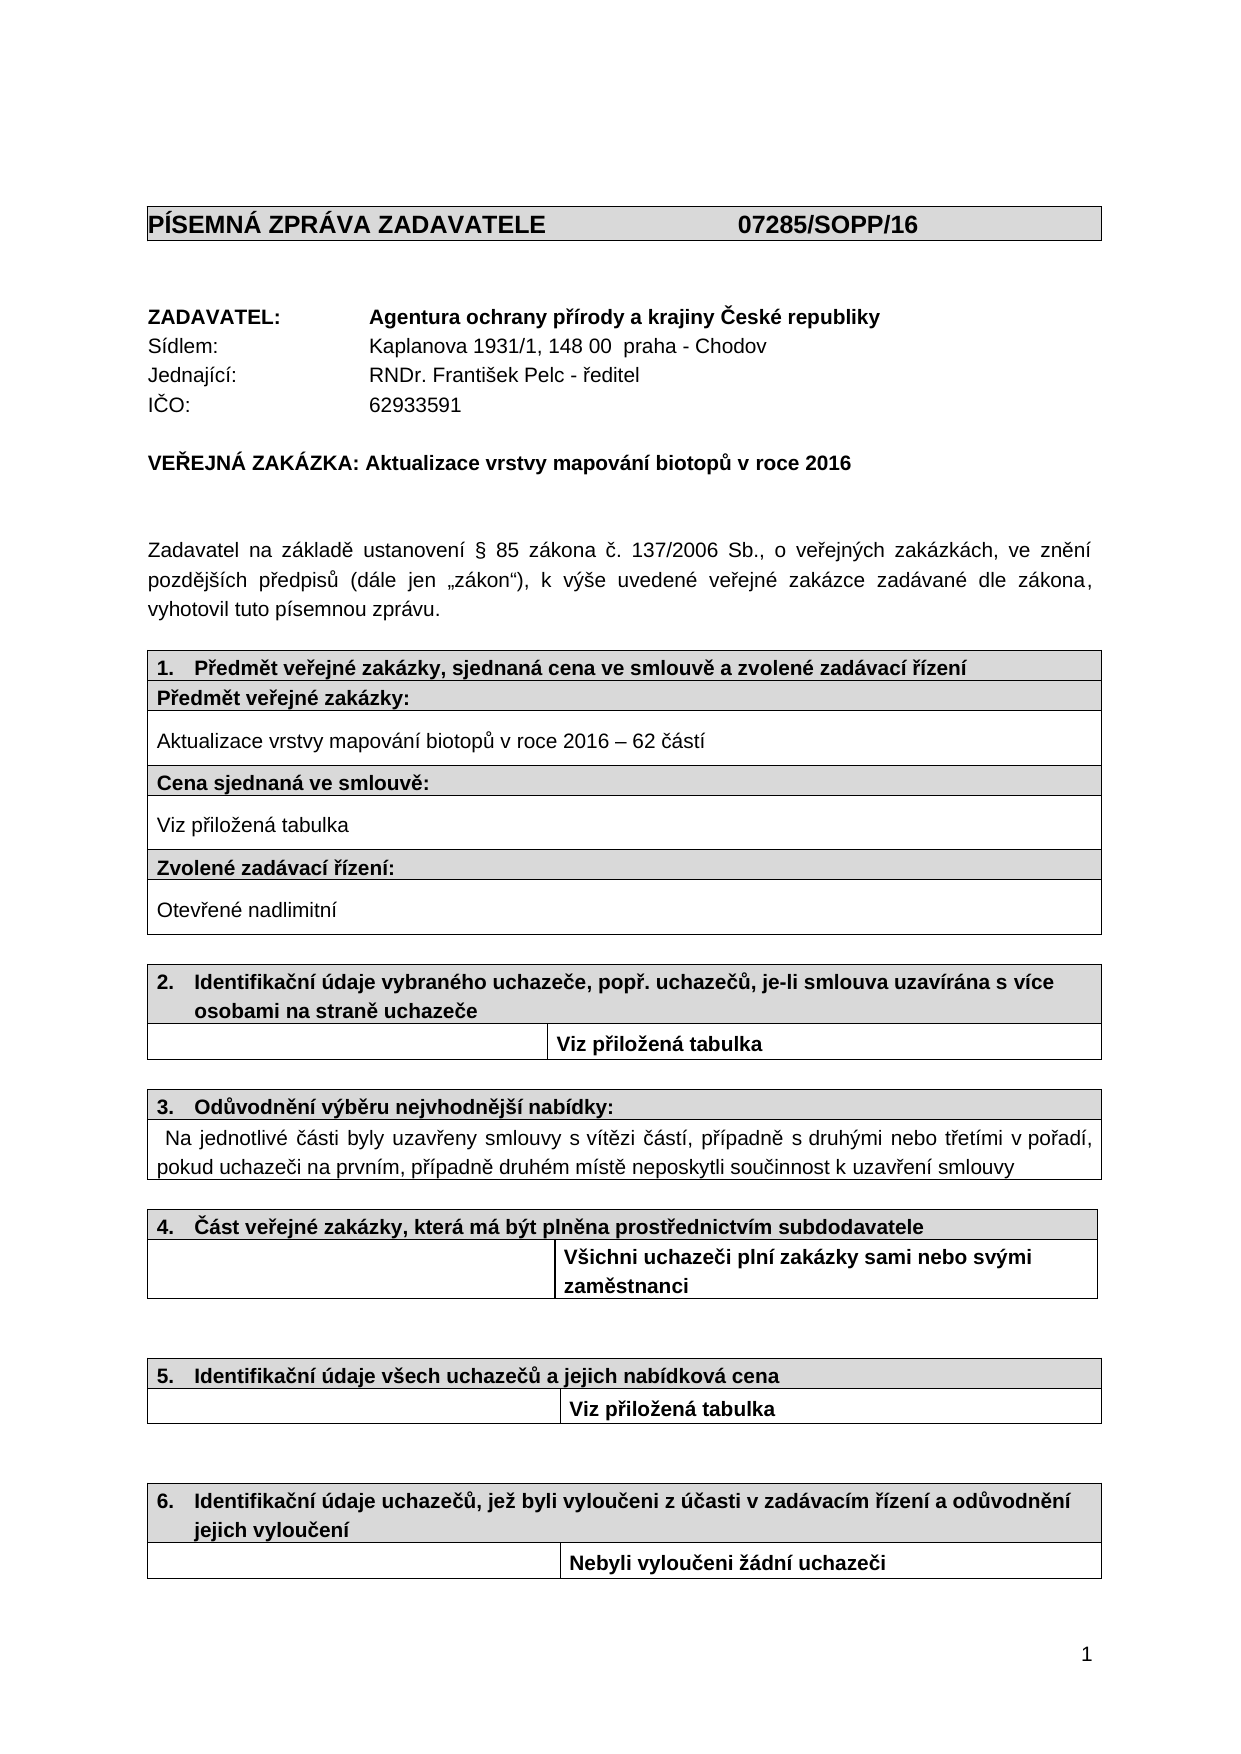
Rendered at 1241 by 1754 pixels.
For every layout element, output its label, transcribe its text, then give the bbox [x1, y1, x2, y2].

table_cell Aktualizace vrstvy mapování biotopů v roce 2016 – 62 částí [148, 711, 1101, 764]
table_cell Předmět veřejné zakázky: [148, 681, 1101, 710]
table_header Odůvodnění výběru nejvhodnější nabídky: [148, 1090, 1101, 1119]
table_header Předmět veřejné zakázky, sjednaná cena ve smlouvě a zvolené zadávací řízení [148, 651, 1101, 680]
title Písemná zpráva zadavatele 07285/SOPP/16 [148, 207, 1101, 240]
text Zadavatel na základě ustanovení § 85 zákona č. 137/2006 Sb., o veřejných zakázkách, ve znění pozdějších předpisů (dále jen „zákon“), k výše uvedené veřejné zakázce zadávané dle zákona, vyhotovil tuto písemnou zprávu. [148, 533, 1092, 621]
table_cell [148, 1024, 547, 1059]
table_cell Viz přiložená tabulka [548, 1024, 1101, 1059]
table_cell [148, 1240, 554, 1298]
table_cell [148, 1543, 560, 1577]
text IČO: 62933591 [148, 387, 1092, 416]
table_header Identifikační údaje uchazečů, jež byli vyloučeni z účasti v zadávacím řízení a odůvodnění jejich vyloučení [148, 1484, 1101, 1542]
table_cell Viz přiložená tabulka [148, 796, 1101, 849]
table_cell Nebyli vyloučeni žádní uchazeči [561, 1543, 1101, 1577]
table_cell Viz přiložená tabulka [561, 1389, 1101, 1423]
text Jednající: RNDr. František Pelc - ředitel [148, 358, 1092, 387]
table_cell Cena sjednaná ve smlouvě: [148, 766, 1101, 795]
table_header Část veřejné zakázky, která má být plněna prostřednictvím subdodavatele [148, 1210, 1097, 1239]
table_cell Na jednotlivé části byly uzavřeny smlouvy s vítězi částí, případně s druhými nebo třetími v pořadí, pokud uchazeči na prvním, případně druhém místě neposkytli součinnost k uzavření smlouvy [148, 1120, 1101, 1178]
text Sídlem: Kaplanova 1931/1, 148 00 praha - Chodov [148, 329, 1092, 358]
text VEŘEJNÁ ZAKÁZKA: Aktualizace vrstvy mapování biotopů v roce 2016 [148, 446, 1092, 475]
table_cell Zvolené zadávací řízení: [148, 850, 1101, 879]
table_cell Všichni uchazeči plní zakázky sami nebo svými zaměstnanci [556, 1240, 1097, 1298]
table_header Identifikační údaje vybraného uchazeče, popř. uchazečů, je-li smlouva uzavírána s více osobami na straně uchazeče [148, 965, 1101, 1023]
text ZADAVATEL: Agentura ochrany přírody a krajiny České republiky [148, 300, 1092, 329]
table_cell [148, 1389, 560, 1423]
table_cell Otevřené nadlimitní [148, 880, 1101, 934]
table_header Identifikační údaje všech uchazečů a jejich nabídková cena [148, 1359, 1101, 1388]
